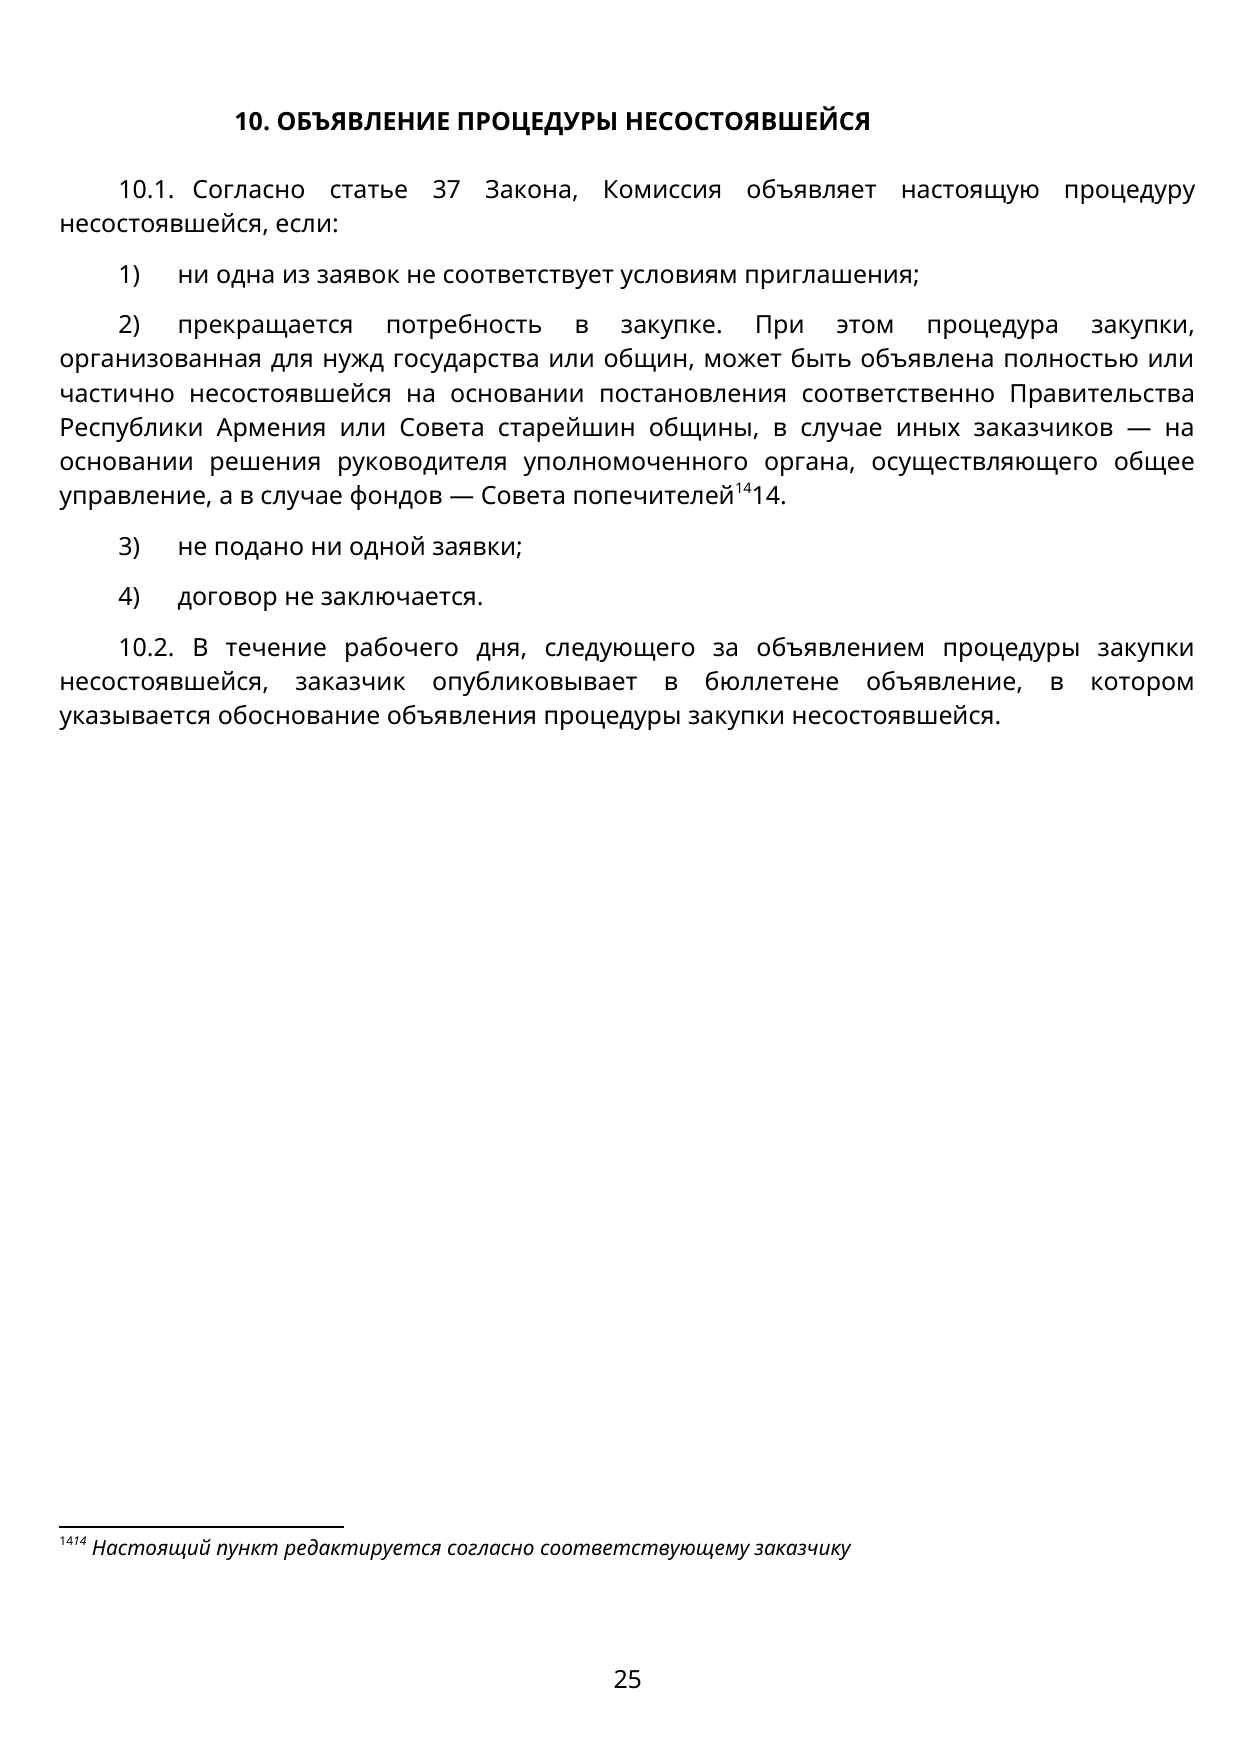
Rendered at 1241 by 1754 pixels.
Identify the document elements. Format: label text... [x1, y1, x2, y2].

text 2) прекращается потребность в закупке. При этом процедура закупки, организованная для нужд государства или общин, может быть объявлена полностью или частично несостоявшейся на основании постановления соответственно Правительства Республики Армения или Совета старейшин общины, в случае иных заказчиков — на основании решения руководителя уполномоченного органа, осуществляющего общее управление, а в случае фондов — Совета попечителей14. [59, 307, 1196, 511]
text 10.2. В течение рабочего дня, следующего за объявлением процедуры закупки несостоявшейся, заказчик опубликовывает в бюллетене объявление, в котором указывается обоснование объявления процедуры закупки несостоявшейся. [59, 629, 1196, 732]
text 3) не подано ни одной заявки; [59, 528, 1196, 562]
text 4) договор не заключается. [59, 579, 1196, 613]
text 10. ОБЪЯВЛЕНИЕ ПРОЦЕДУРЫ НЕСОСТОЯВШЕЙСЯ [59, 103, 1196, 137]
text 10.1. Согласно статье 37 Закона, Комиссия объявляет настоящую процедуру несостоявшейся, если: [59, 172, 1196, 240]
text 1) ни одна из заявок не соответствует условиям приглашения; [59, 256, 1196, 290]
